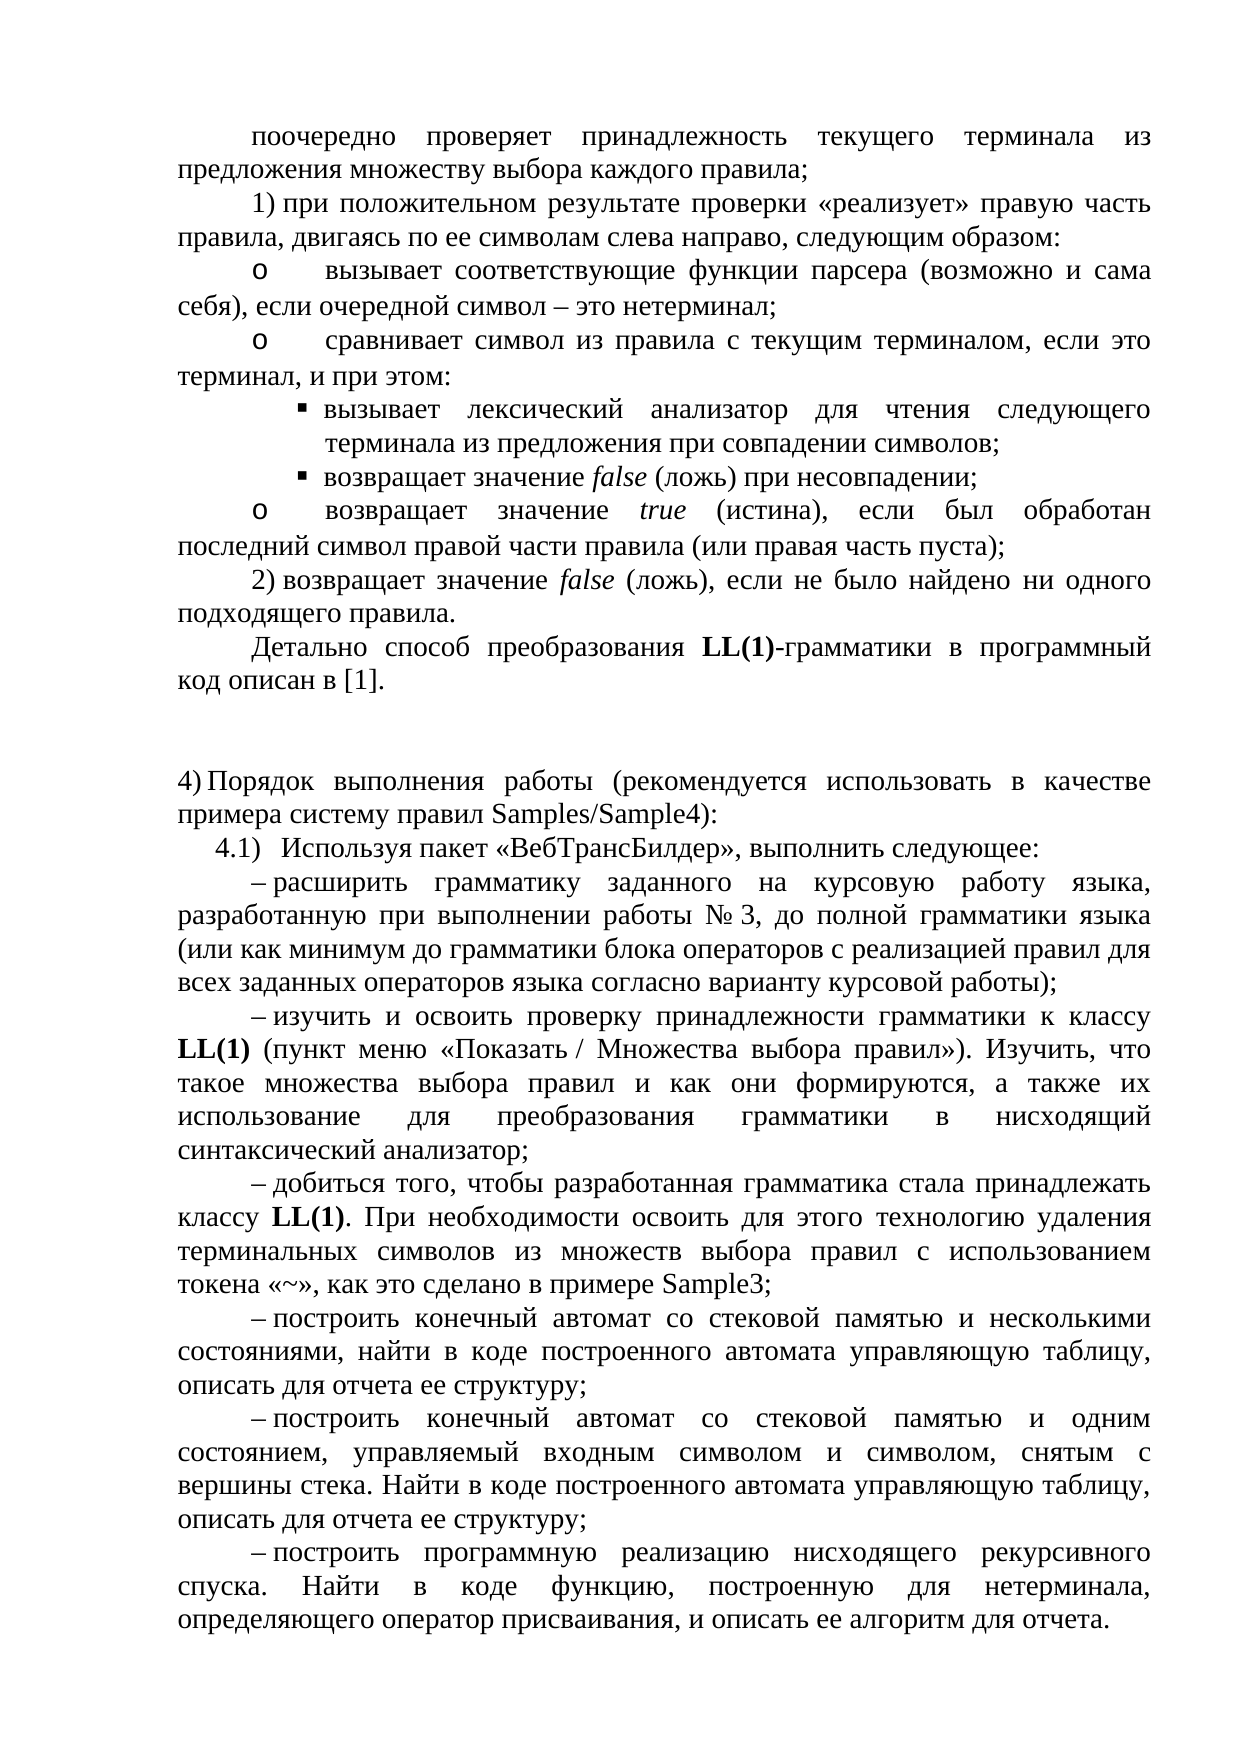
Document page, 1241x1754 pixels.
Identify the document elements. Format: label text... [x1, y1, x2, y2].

list возвращает значение true (истина), если был обработан последний символ правой части правила (или правая часть пуста); [177, 492, 1152, 562]
text – построить программную реализацию нисходящего рекурсивного спуска. Найти в коде функцию, построенную для нетерминала, определяющего оператор присваивания, и описать ее алгоритм для отчета. [177, 1534, 1152, 1635]
list при положительном результате проверки «реализует» правую часть правила, двигаясь по ее символам слева направо, следующим образом: [177, 185, 1152, 252]
list Порядок выполнения работы (рекомендуется использовать в качестве примера систему правил Samples/Sample4): [177, 763, 1152, 830]
text поочередно проверяет принадлежность текущего терминала из предложения множеству выбора каждого правила; [177, 118, 1152, 185]
text – расширить грамматику заданного на курсовую работу языка, разработанную при выполнении работы № 3, до полной грамматики языка (или как минимум до грамматики блока операторов с реализацией правил для всех заданных операторов языка согласно варианту курсовой работы); [177, 864, 1152, 998]
list возвращает значение false (ложь) при несовпадении; [295, 459, 1152, 492]
list Используя пакет «ВебТрансБилдер», выполнить следующее: [215, 830, 1152, 864]
list возвращает значение false (ложь), если не было найдено ни одного подходящего правила. [177, 562, 1152, 629]
text – изучить и освоить проверку принадлежности грамматики к классу LL(1) (пункт меню «Показать / Множества выбора правил»). Изучить, что такое множества выбора правил и как они формируются, а также их использование для преобразования грамматики в нисходящий синтаксический анализатор; [177, 998, 1152, 1166]
list вызывает лексический анализатор для чтения следующего терминала из предложения при совпадении символов; [295, 391, 1152, 459]
text – построить конечный автомат со стековой памятью и одним состоянием, управляемый входным символом и символом, снятым с вершины стека. Найти в коде построенного автомата управляющую таблицу, описать для отчета ее структуру; [177, 1400, 1152, 1534]
list вызывает соответствующие функции парсера (возможно и сама себя), если очередной символ – это нетерминал; [177, 252, 1152, 322]
list сравнивает символ из правила с текущим терминалом, если это терминал, и при этом: [177, 322, 1152, 391]
text – построить конечный автомат со стековой памятью и несколькими состояниями, найти в коде построенного автомата управляющую таблицу, описать для отчета ее структуру; [177, 1300, 1152, 1400]
text Детально способ преобразования LL(1)-грамматики в программный код описан в [1]. [177, 629, 1152, 696]
text – добиться того, чтобы разработанная грамматика стала принадлежать классу LL(1). При необходимости освоить для этого технологию удаления терминальных символов из множеств выбора правил с использованием токена «~», как это сделано в примере Sample3; [177, 1166, 1152, 1300]
